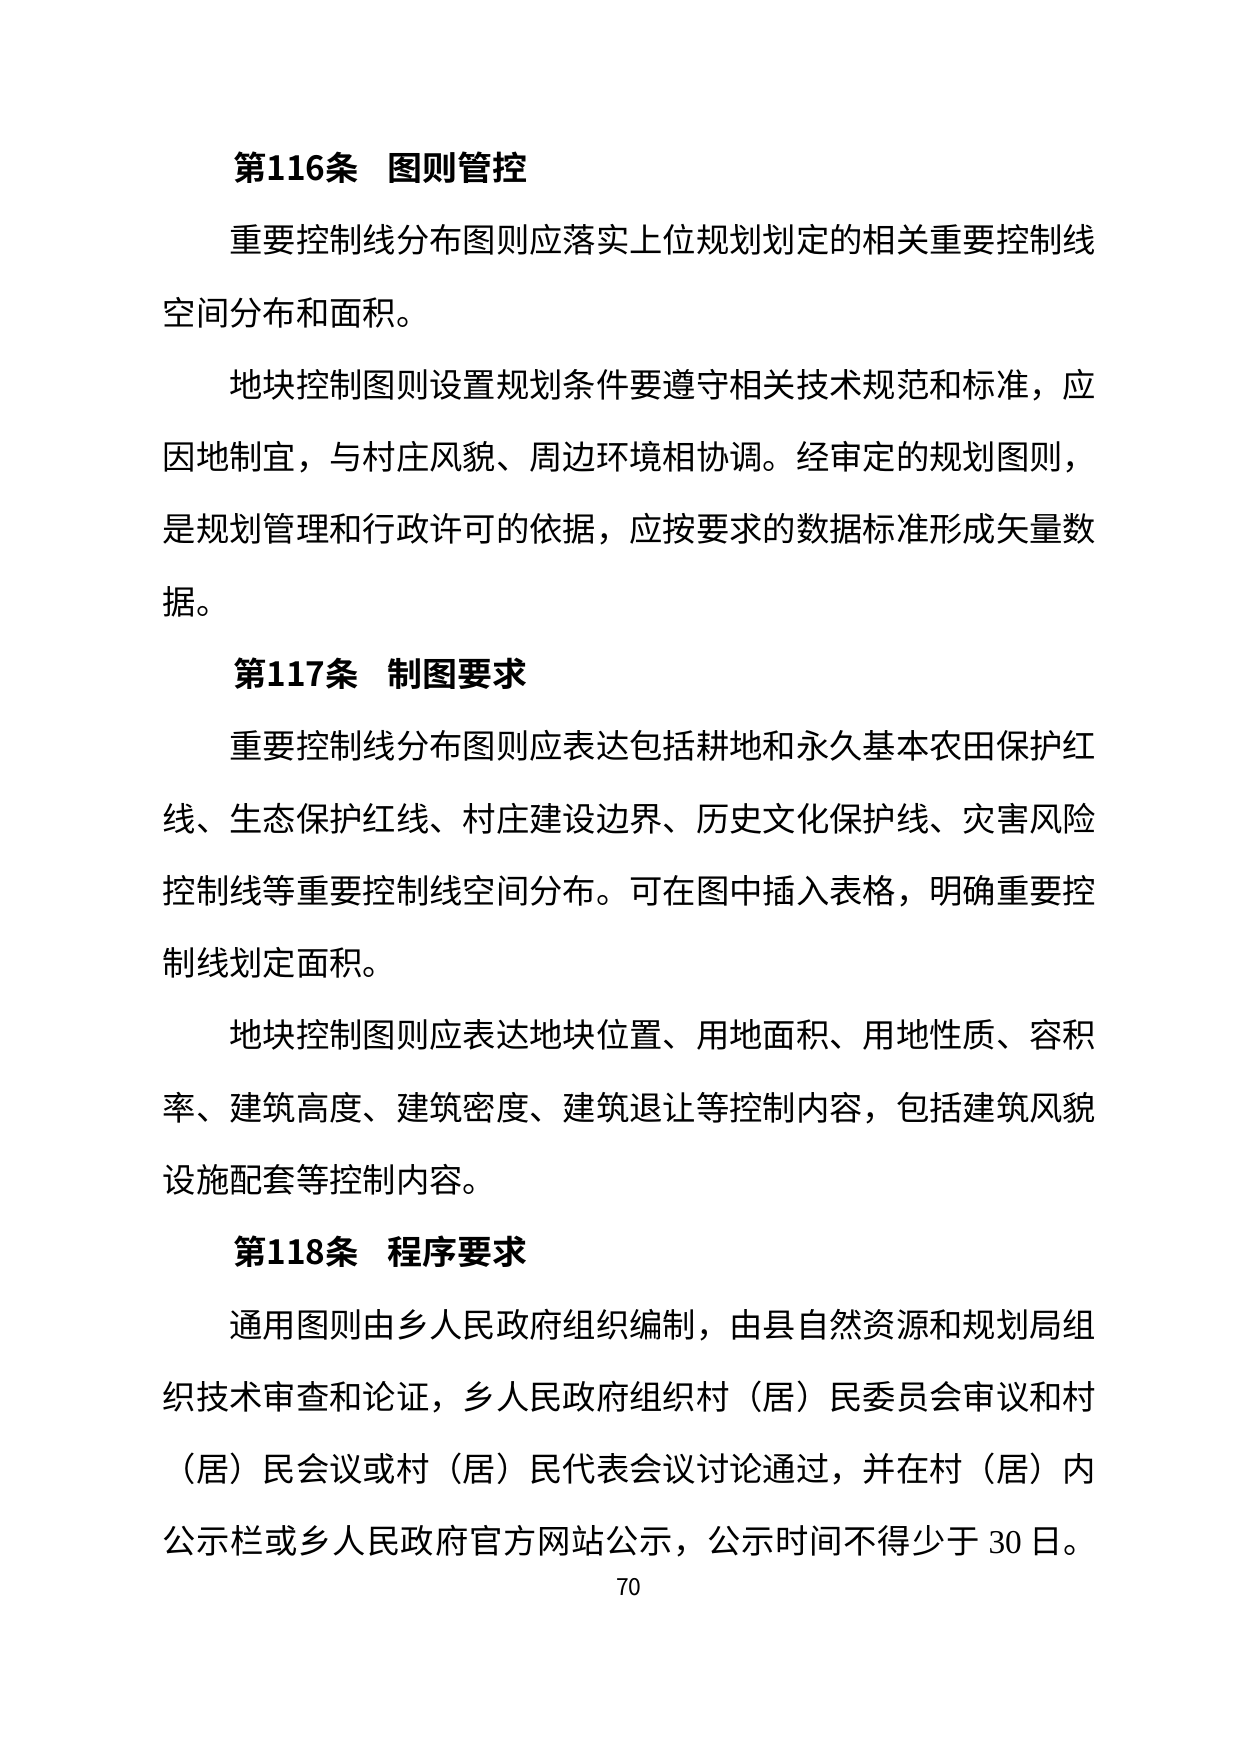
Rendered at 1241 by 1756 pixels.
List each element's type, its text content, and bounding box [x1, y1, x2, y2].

text 程序要求 [162, 1226, 1085, 1274]
text 地块控制图则设置规划条件要遵守相关技术规范和标准，应因地制宜，与村庄风貌、周边环境相协调。经审定的规划图则，是规划管理和行政许可的依据，应按要求的数据标准形成矢量数据。 [162, 358, 1096, 624]
text 重要控制线分布图则应表达包括耕地和永久基本农田保护红线、生态保护红线、村庄建设边界、历史文化保护线、灾害风险控制线等重要控制线空间分布。可在图中插入表格，明确重要控制线划定面积。 [162, 720, 1096, 985]
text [162, 1298, 1096, 1563]
text 地块控制图则应表达地块位置、用地面积、用地性质、容积率、建筑高度、建筑密度、建筑退让等控制内容，包括建筑风貌、设施配套等控制内容。 [162, 1009, 1096, 1202]
text 制图要求 [162, 648, 1085, 696]
text 图则管控 [162, 142, 1085, 190]
text 重要控制线分布图则应落实上位规划划定的相关重要控制线空间分布和面积。 [162, 214, 1096, 334]
